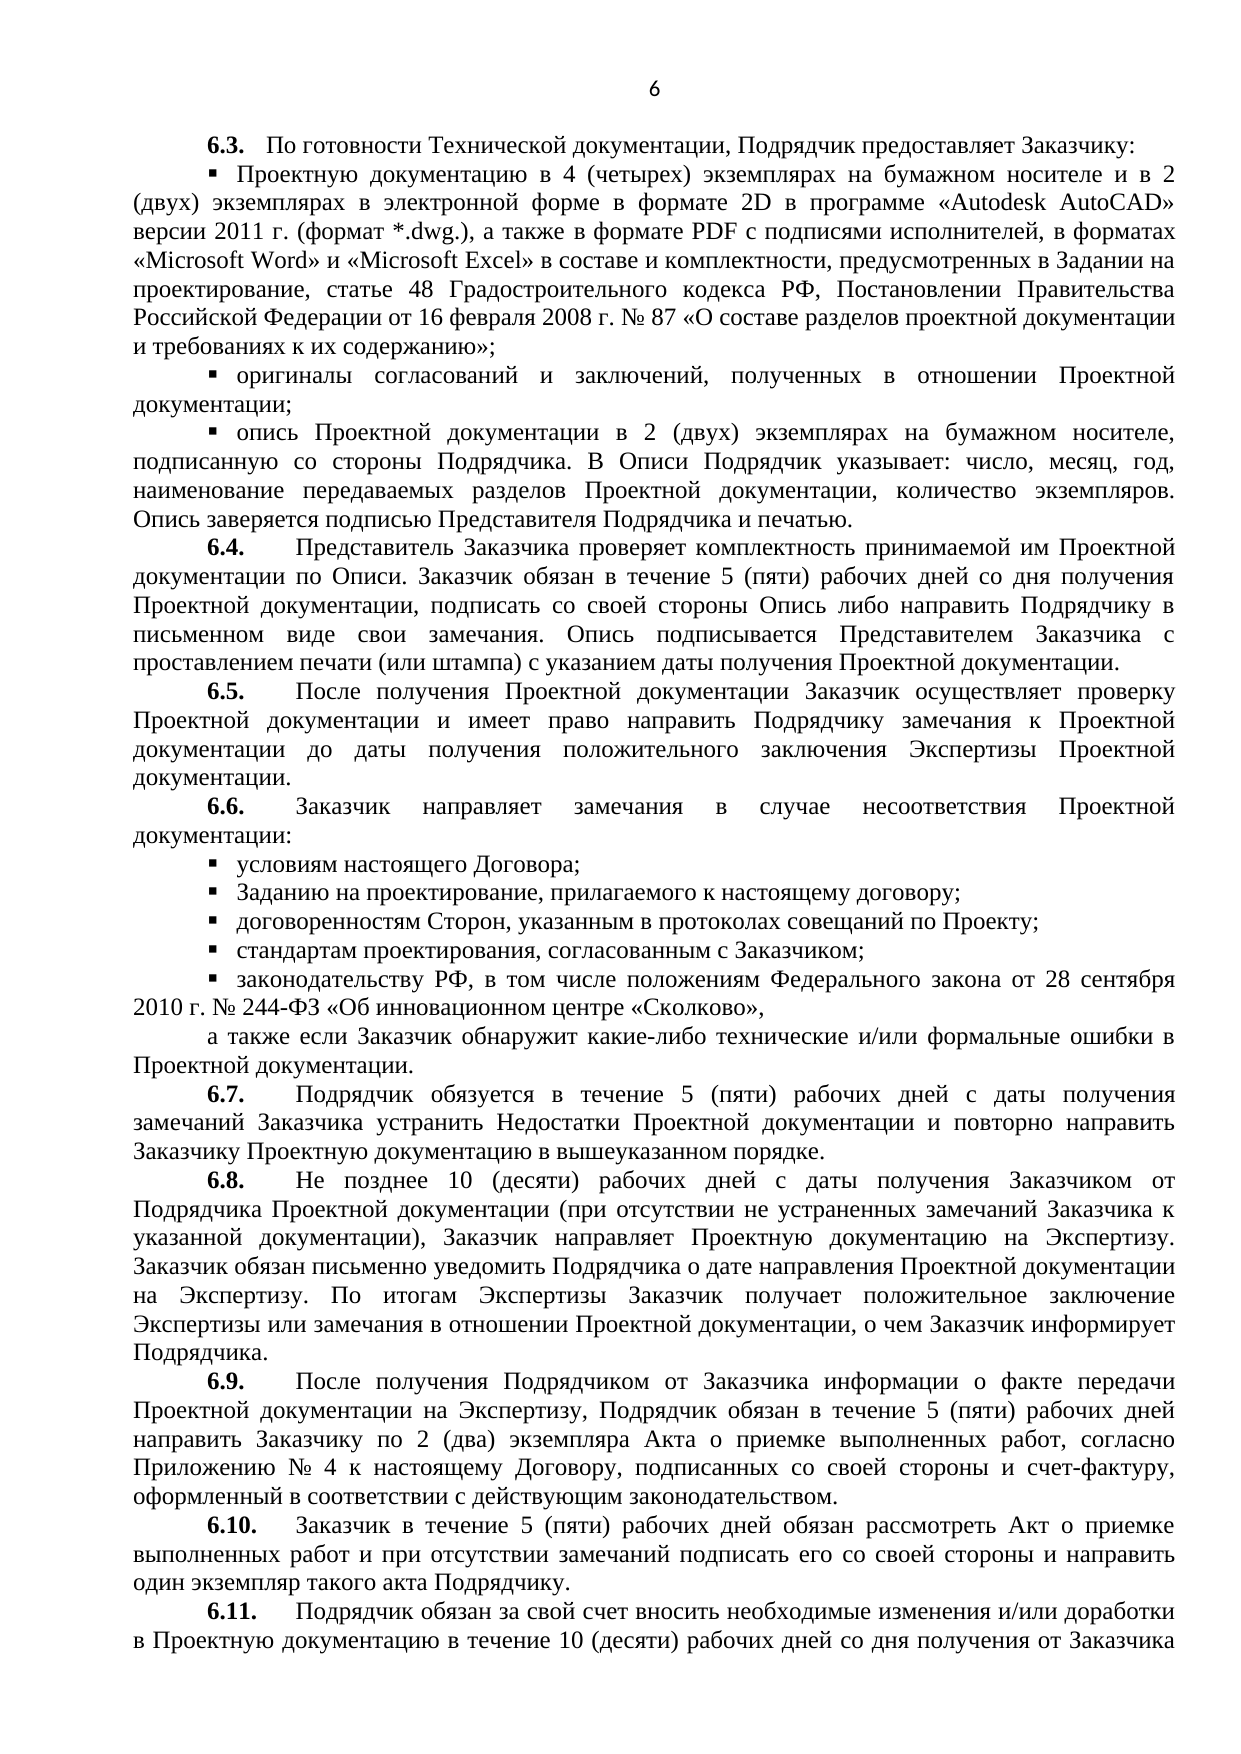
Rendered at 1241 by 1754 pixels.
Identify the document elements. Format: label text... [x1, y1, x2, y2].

list Представитель Заказчика проверяет комплектность принимаемой им Проектной документации по Описи. Заказчик обязан в течение 5 (пяти) рабочих дней со дня получения Проектной документации, подписать со своей стороны Опись либо направить Подрядчику в письменном виде свои замечания. Опись подписывается Представителем Заказчика с проставлением печати (или штампа) с указанием даты получения Проектной документации. [133, 532, 1176, 676]
list оригиналы согласований и заключений, полученных в отношении Проектной документации; [133, 360, 1176, 417]
list Не позднее 10 (десяти) рабочих дней с даты получения Заказчиком от Подрядчика Проектной документации (при отсутствии не устраненных замечаний Заказчика к указанной документации), Заказчик направляет Проектную документацию на Экспертизу. Заказчик обязан письменно уведомить Подрядчика о дате направления Проектной документации на Экспертизу. По итогам Экспертизы Заказчик получает положительное заключение Экспертизы или замечания в отношении Проектной документации, о чем Заказчик информирует Подрядчика. [133, 1165, 1176, 1366]
list После получения Проектной документации Заказчик осуществляет проверку Проектной документации и имеет право направить Подрядчику замечания к Проектной документации до даты получения положительного заключения Экспертизы Проектной документации. [133, 676, 1176, 791]
list условиям настоящего Договора; [133, 849, 1176, 877]
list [133, 1596, 1176, 1654]
list стандартам проектирования, согласованным с Заказчиком; [133, 935, 1176, 964]
list Подрядчик обязуется в течение 5 (пяти) рабочих дней с даты получения замечаний Заказчика устранить Недостатки Проектной документации и повторно направить Заказчику Проектную документацию в вышеуказанном порядке. [133, 1079, 1176, 1165]
list опись Проектной документации в 2 (двух) экземплярах на бумажном носителе, подписанную со стороны Подрядчика. В Описи Подрядчик указывает: число, месяц, год, наименование передаваемых разделов Проектной документации, количество экземпляров. Опись заверяется подписью Представителя Подрядчика и печатью. [133, 417, 1176, 532]
list По готовности Технической документации, Подрядчик предоставляет Заказчику: [133, 130, 1176, 159]
list Заданию на проектирование, прилагаемого к настоящему договору; [133, 877, 1176, 906]
list договоренностям Сторон, указанным в протоколах совещаний по Проекту; [133, 906, 1176, 935]
list законодательству РФ, в том числе положениям Федерального закона от 28 сентября 2010 г. № 244-ФЗ «Об инновационном центре «Сколково», [133, 964, 1176, 1021]
list Проектную документацию в 4 (четырех) экземплярах на бумажном носителе и в 2 (двух) экземплярах в электронной форме в формате 2D в программе «Autodesk AutoCAD» версии 2011 г. (формат *.dwg.), а также в формате PDF c подписями исполнителей, в форматах «Microsoft Word» и «Microsoft Excel» в составе и комплектности, предусмотренных в Задании на проектирование, статье 48 Градостроительного кодекса РФ, Постановлении Правительства Российской Федерации от 16 февраля 2008 г. № 87 «О составе разделов проектной документации и требованиях к их содержанию»; [133, 159, 1176, 360]
list Заказчик в течение 5 (пяти) рабочих дней обязан рассмотреть Акт о приемке выполненных работ и при отсутствии замечаний подписать его со своей стороны и направить один экземпляр такого акта Подрядчику. [133, 1510, 1176, 1596]
list а также если Заказчик обнаружит какие-либо технические и/или формальные ошибки в Проектной документации. [133, 1021, 1176, 1079]
list После получения Подрядчиком от Заказчика информации о факте передачи Проектной документации на Экспертизу, Подрядчик обязан в течение 5 (пяти) рабочих дней направить Заказчику по 2 (два) экземпляра Акта о приемке выполненных работ, согласно Приложению № 4 к настоящему Договору, подписанных со своей стороны и счет-фактуру, оформленный в соответствии с действующим законодательством. [133, 1366, 1176, 1510]
list Заказчик направляет замечания в случае несоответствия Проектной документации: [133, 791, 1176, 849]
